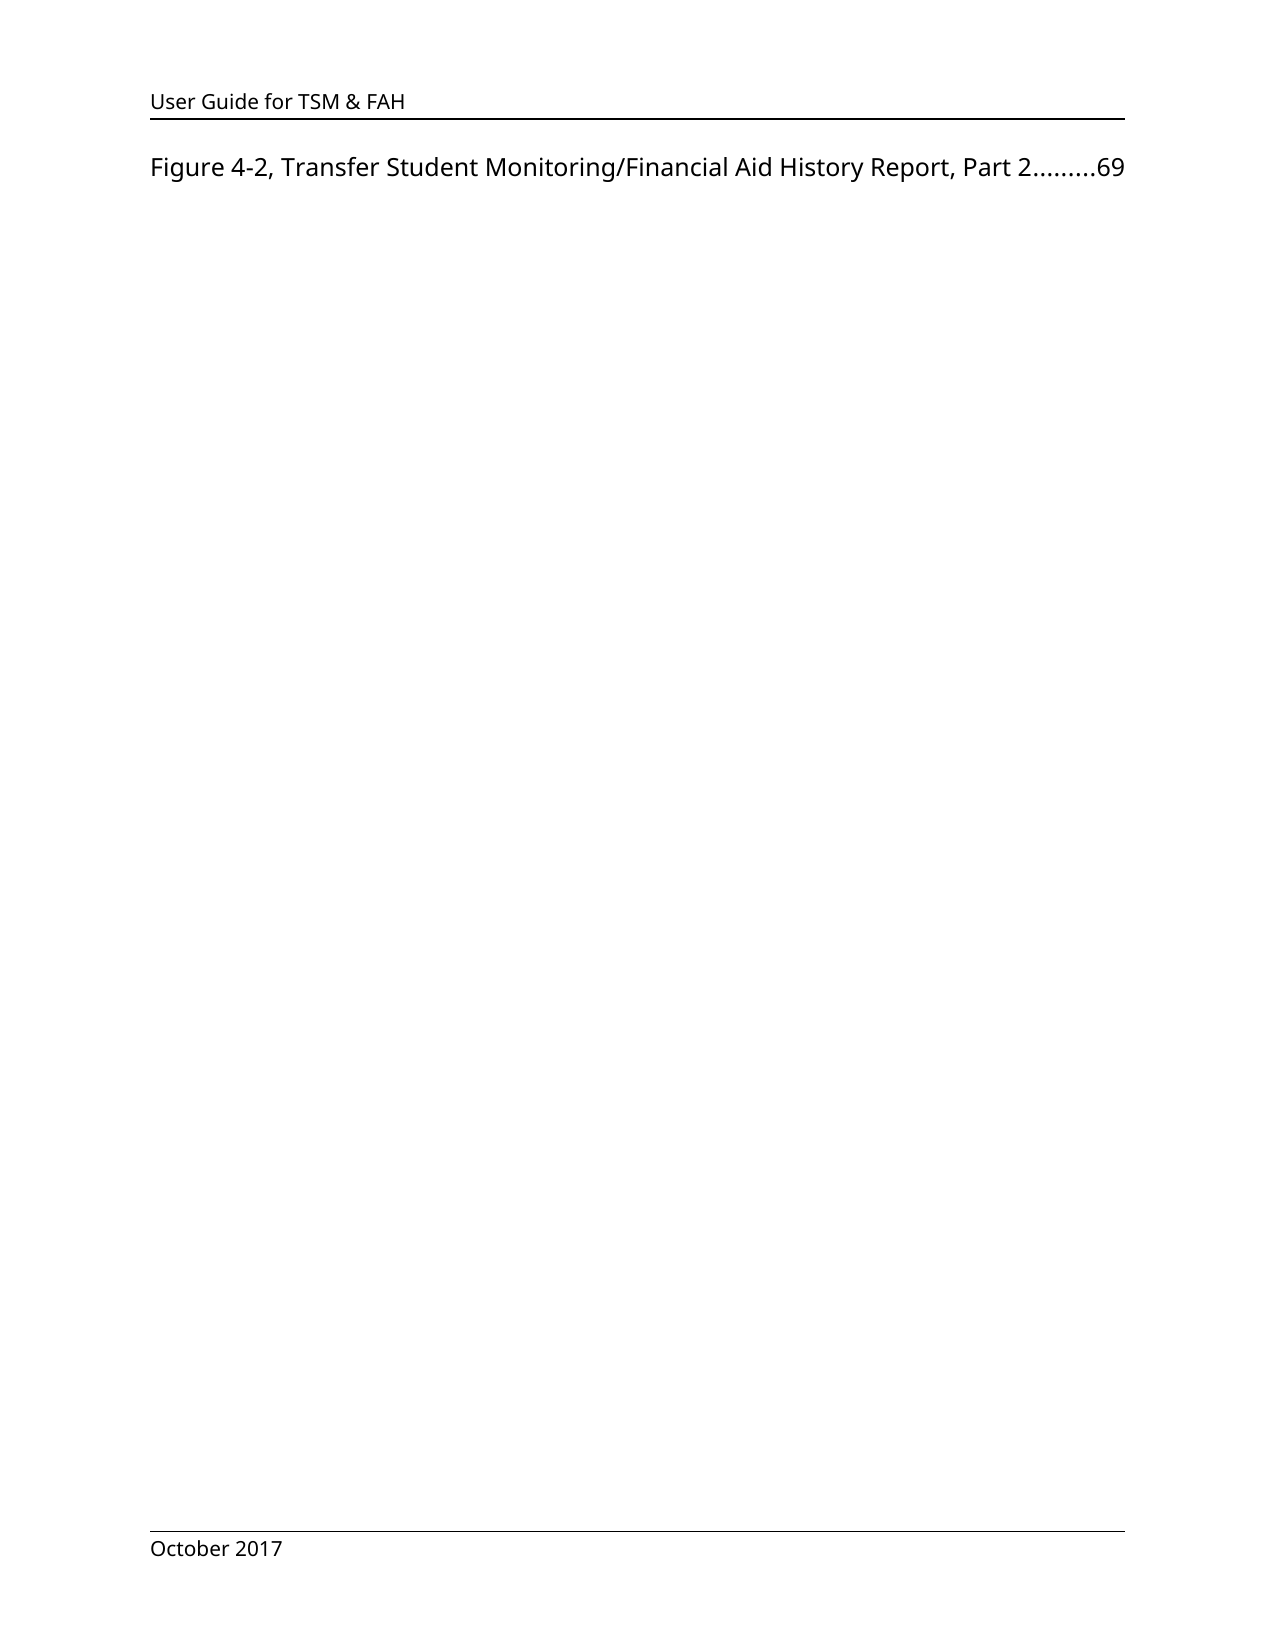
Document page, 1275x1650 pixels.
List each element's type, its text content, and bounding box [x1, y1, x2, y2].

text Figure 4-2, Transfer Student Monitoring/Financial Aid History Report, Part 2 69 [150, 150, 1125, 184]
